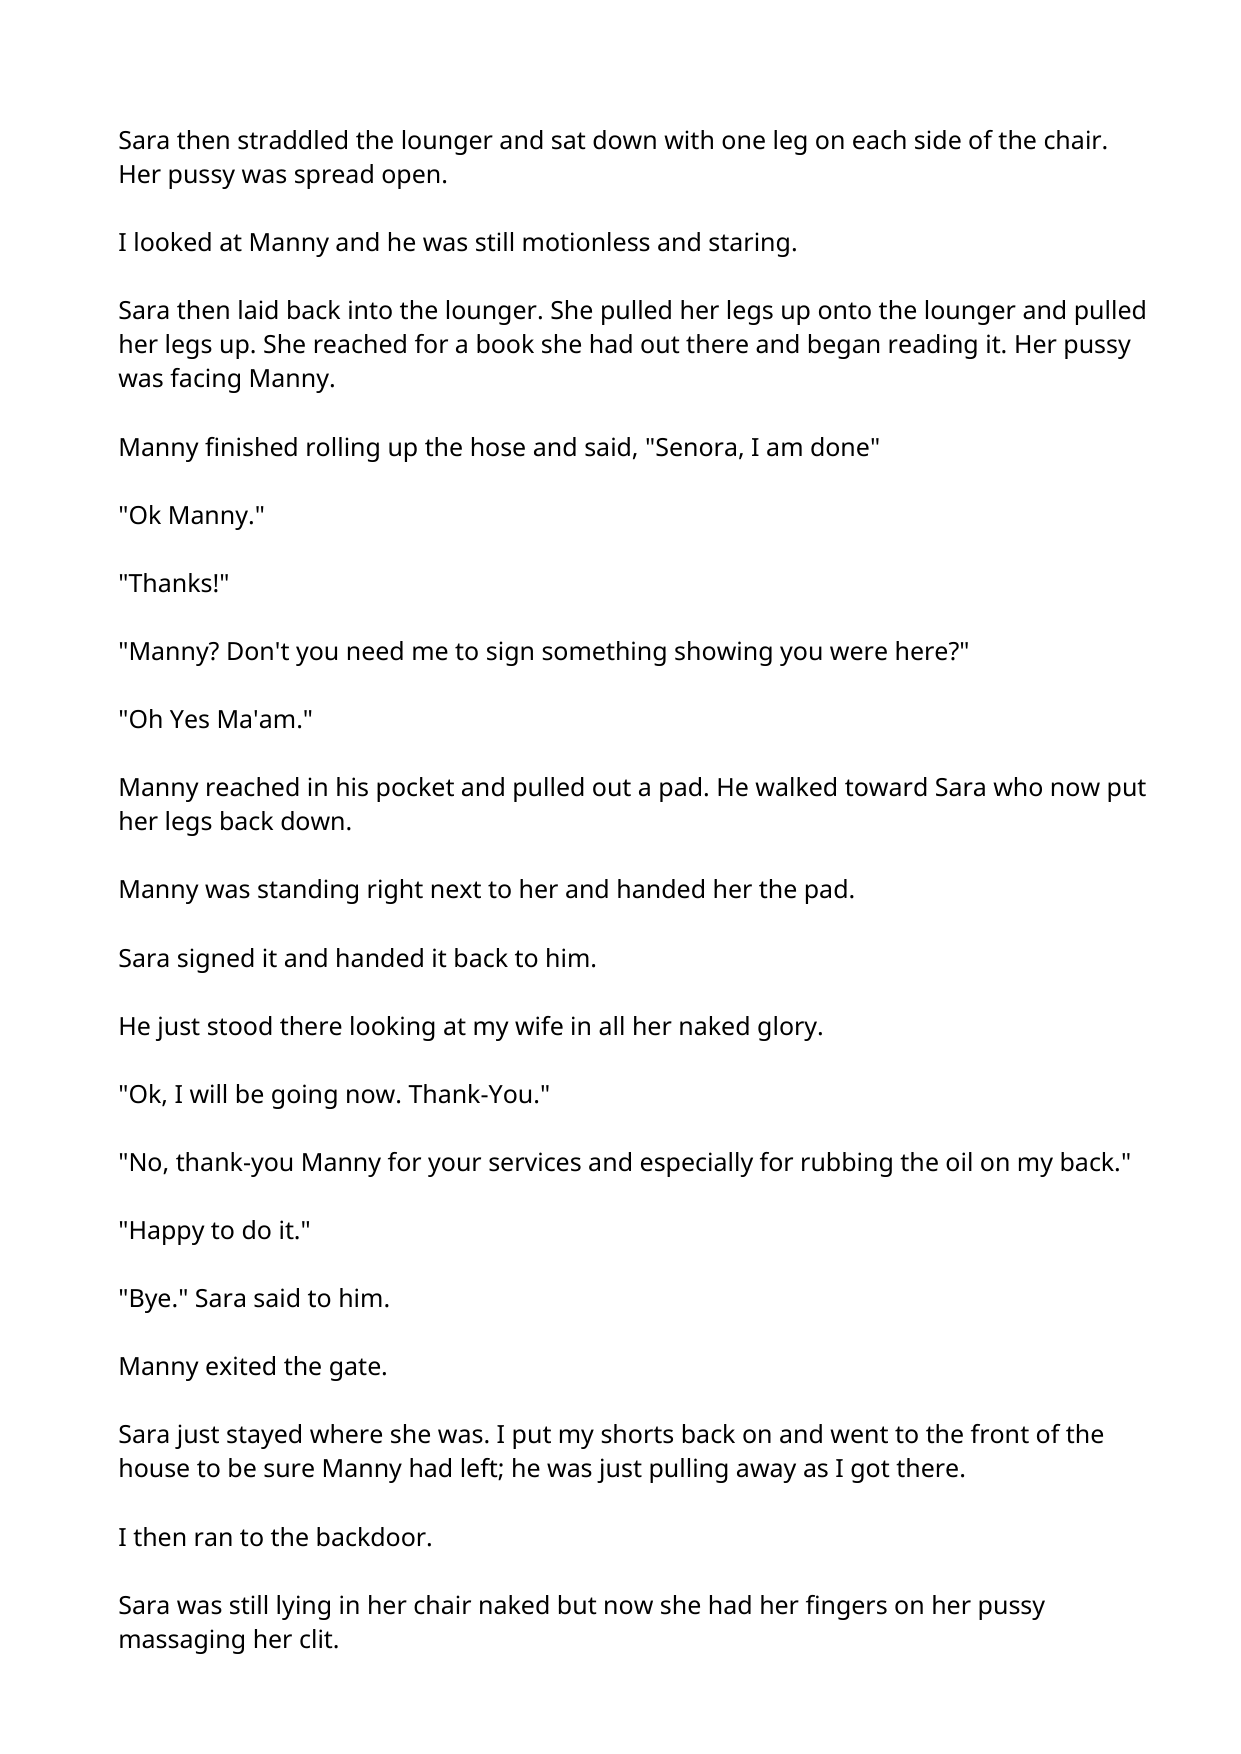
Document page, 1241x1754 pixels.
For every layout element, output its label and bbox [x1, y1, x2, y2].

text [118, 89, 1152, 1656]
